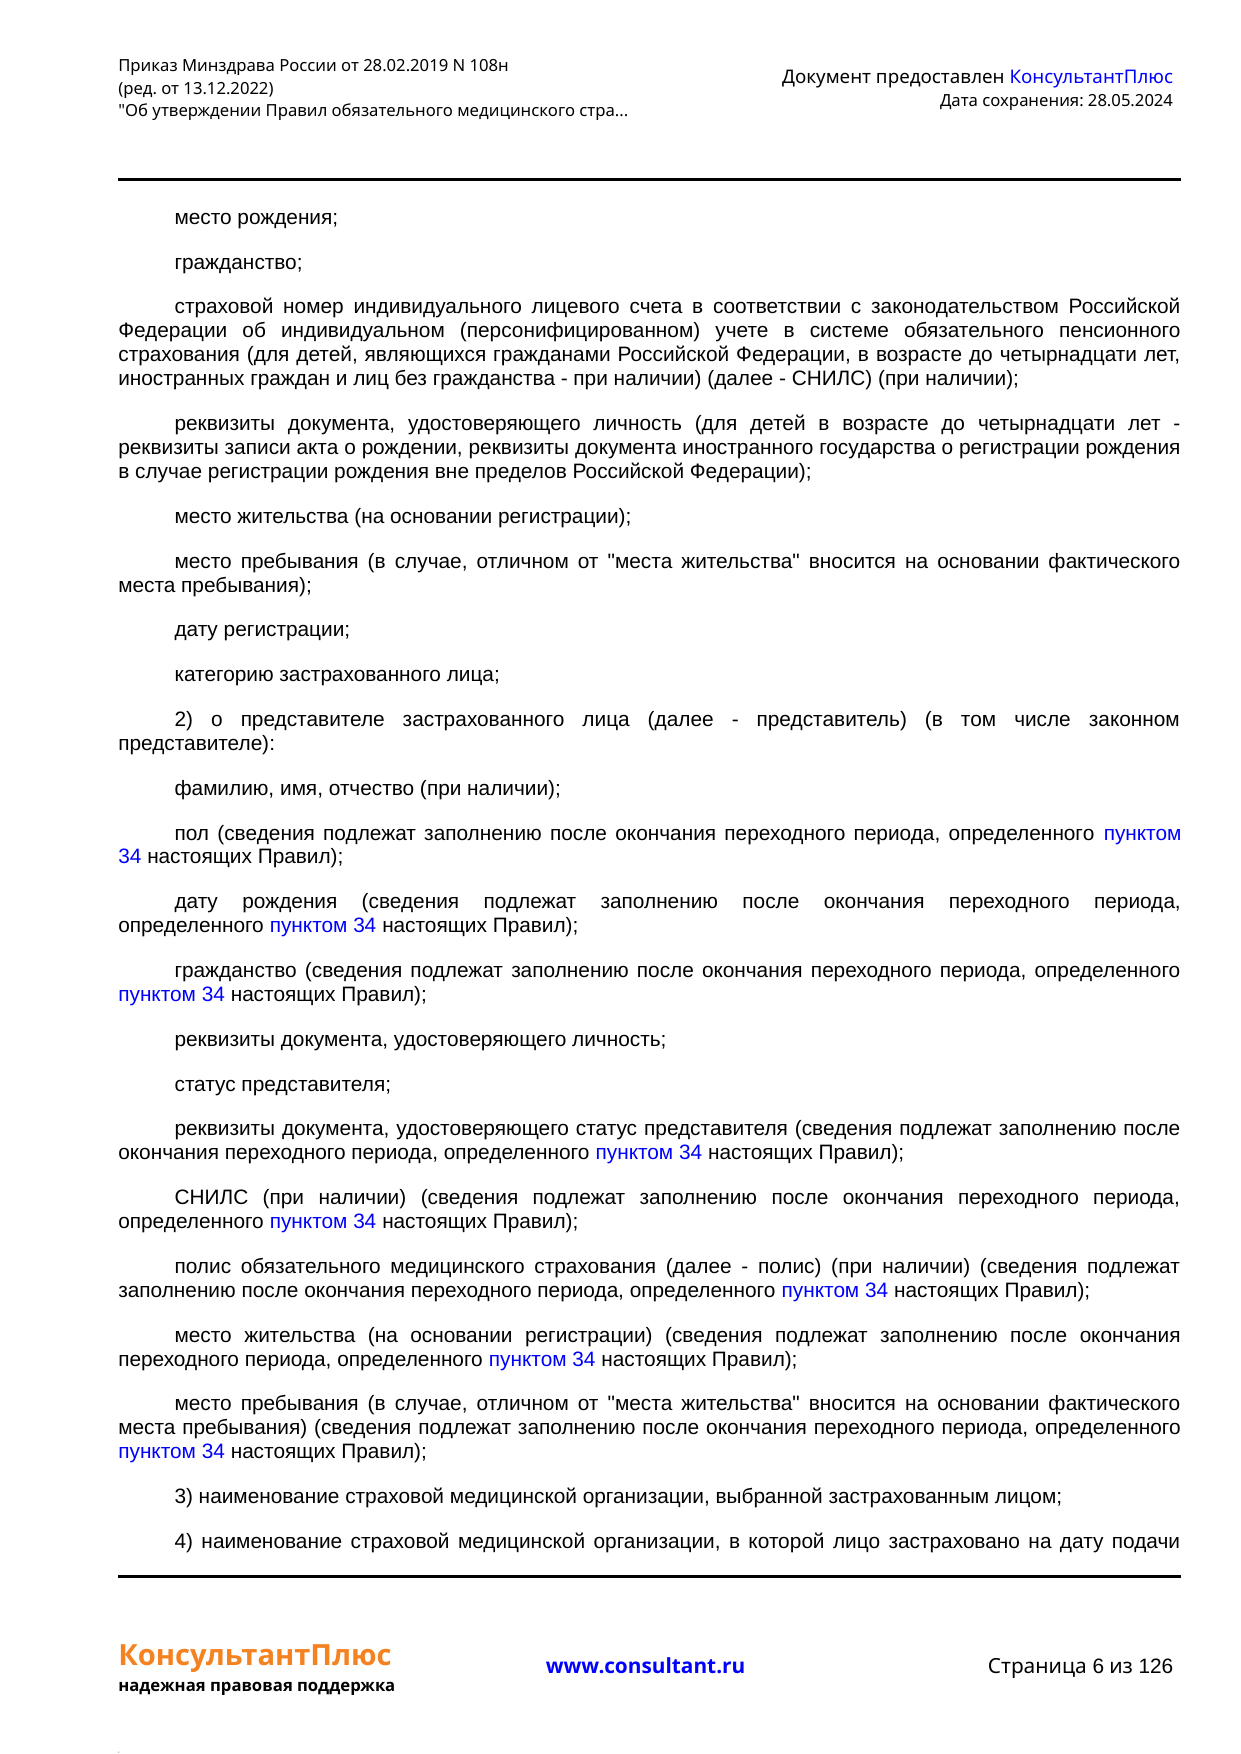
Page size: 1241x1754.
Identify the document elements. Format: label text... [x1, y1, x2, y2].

text реквизиты документа, удостоверяющего личность (для детей в возрасте до четырнадцати лет - реквизиты записи акта о рождении, реквизиты документа иностранного государства о регистрации рождения в случае регистрации рождения вне пределов Российской Федерации); [118, 411, 1181, 483]
text гражданство; [118, 249, 1181, 273]
text место жительства (на основании регистрации) (сведения подлежат заполнению после окончания переходного периода, определенного пунктом 34 настоящих Правил); [118, 1322, 1181, 1370]
text место пребывания (в случае, отличном от "места жительства" вносится на основании фактического места пребывания); [118, 548, 1181, 596]
text место рождения; [118, 205, 1181, 229]
text дату рождения (сведения подлежат заполнению после окончания переходного периода, определенного пунктом 34 настоящих Правил); [118, 889, 1181, 937]
text 3) наименование страховой медицинской организации, выбранной застрахованным лицом; [118, 1484, 1181, 1508]
text место пребывания (в случае, отличном от "места жительства" вносится на основании фактического места пребывания) (сведения подлежат заполнению после окончания переходного периода, определенного пунктом 34 настоящих Правил); [118, 1391, 1181, 1463]
text статус представителя; [118, 1071, 1181, 1095]
text реквизиты документа, удостоверяющего личность; [118, 1027, 1181, 1051]
text категорию застрахованного лица; [118, 662, 1181, 686]
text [118, 1529, 1181, 1553]
text 2) о представителе застрахованного лица (далее - представитель) (в том числе законном представителе): [118, 707, 1181, 755]
text СНИЛС (при наличии) (сведения подлежат заполнению после окончания переходного периода, определенного пунктом 34 настоящих Правил); [118, 1185, 1181, 1233]
text пол (сведения подлежат заполнению после окончания переходного периода, определенного пунктом 34 настоящих Правил); [118, 820, 1181, 868]
text место жительства (на основании регистрации); [118, 504, 1181, 528]
text фамилию, имя, отчество (при наличии); [118, 776, 1181, 799]
text полис обязательного медицинского страхования (далее - полис) (при наличии) (сведения подлежат заполнению после окончания переходного периода, определенного пунктом 34 настоящих Правил); [118, 1254, 1181, 1302]
text дату регистрации; [118, 617, 1181, 641]
text реквизиты документа, удостоверяющего статус представителя (сведения подлежат заполнению после окончания переходного периода, определенного пунктом 34 настоящих Правил); [118, 1116, 1181, 1164]
text страховой номер индивидуального лицевого счета в соответствии с законодательством Российской Федерации об индивидуальном (персонифицированном) учете в системе обязательного пенсионного страхования (для детей, являющихся гражданами Российской Федерации, в возрасте до четырнадцати лет, иностранных граждан и лиц без гражданства - при наличии) (далее - СНИЛС) (при наличии); [118, 294, 1181, 390]
text гражданство (сведения подлежат заполнению после окончания переходного периода, определенного пунктом 34 настоящих Правил); [118, 958, 1181, 1006]
